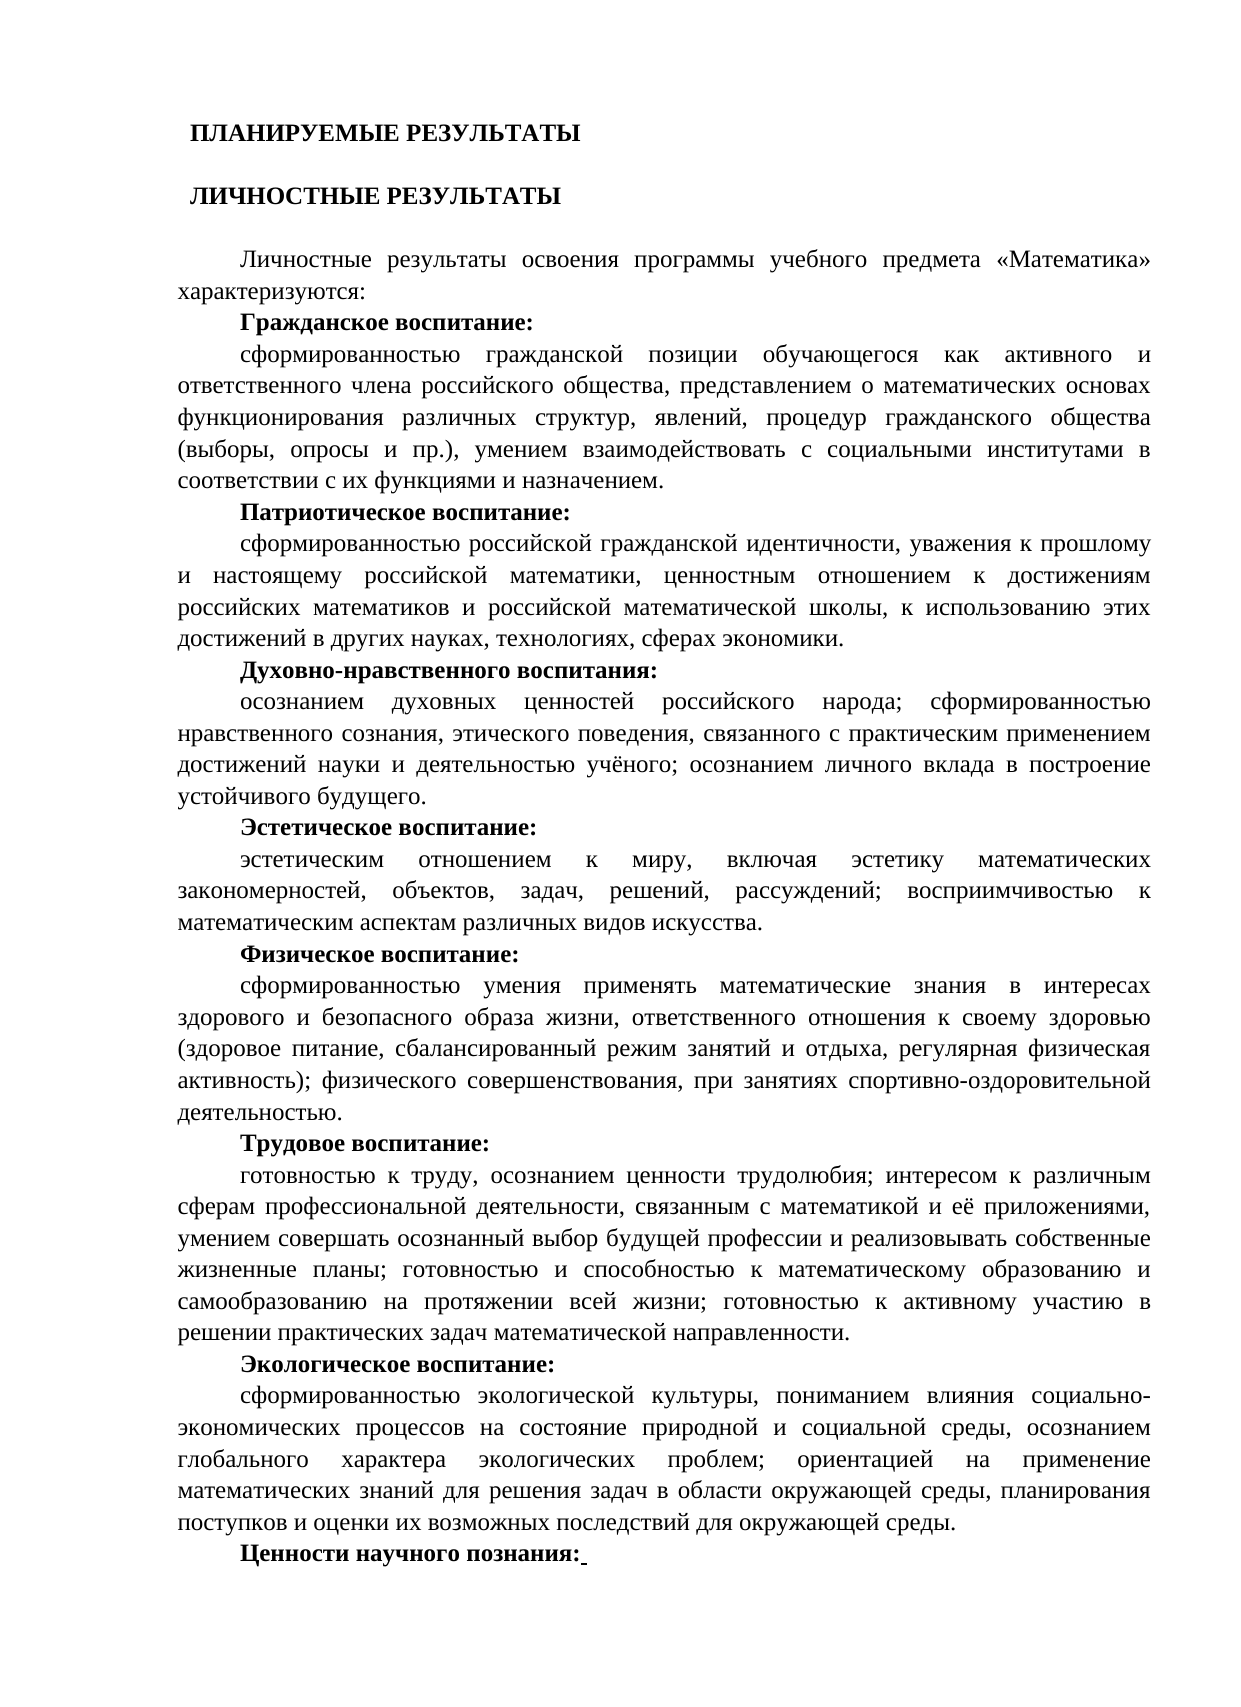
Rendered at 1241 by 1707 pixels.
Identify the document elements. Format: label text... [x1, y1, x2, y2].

text Личностные результаты освоения программы учебного предмета «Математика» характеризуются: [177, 244, 1152, 305]
text Гражданское воспитание: [177, 307, 1152, 336]
text Духовно-нравственного воспитания: [177, 655, 1152, 683]
text сформированностью умения применять математические знания в интересах здорового и безопасного образа жизни, ответственного отношения к своему здоровью (здоровое питание, сбалансированный режим занятий и отдыха, регулярная физическая активность); физического совершенствования, при занятиях спортивно-оздоровительной деятельностью. [177, 970, 1152, 1125]
text Эстетическое воспитание: [177, 812, 1152, 841]
text Ценности научного познания: [177, 1538, 1152, 1567]
text ПЛАНИРУЕМЫЕ РЕЗУЛЬТАТЫ [190, 118, 1152, 147]
text ЛИЧНОСТНЫЕ РЕЗУЛЬТАТЫ [190, 181, 1152, 210]
text сформированностью российской гражданской идентичности, уважения к прошлому и настоящему российской математики, ценностным отношением к достижениям российских математиков и российской математической школы, к использованию этих достижений в других науках, технологиях, сферах экономики. [177, 528, 1152, 652]
text сформированностью гражданской позиции обучающегося как активного и ответственного члена российского общества, представлением о математических основах функционирования различных структур, явлений, процедур гражданского общества (выборы, опросы и пр.), умением взаимодействовать с социальными институтами в соответствии с их функциями и назначением. [177, 339, 1152, 494]
text Физическое воспитание: [177, 939, 1152, 967]
text сформированностью экологической культуры, пониманием влияния социально-экономических процессов на состояние природной и социальной среды, осознанием глобального характера экологических проблем; ориентацией на применение математических знаний для решения задач в области окружающей среды, планирования поступков и оценки их возможных последствий для окружающей среды. [177, 1381, 1152, 1536]
text Экологическое воспитание: [177, 1349, 1152, 1378]
text Трудовое воспитание: [177, 1128, 1152, 1157]
text готовностью к труду, осознанием ценности трудолюбия; интересом к различным сферам профессиональной деятельности, связанным с математикой и её приложениями, умением совершать осознанный выбор будущей профессии и реализовывать собственные жизненные планы; готовностью и способностью к математическому образованию и самообразованию на протяжении всей жизни; готовностью к активному участию в решении практических задач математической направленности. [177, 1160, 1152, 1346]
text Патриотическое воспитание: [177, 497, 1152, 526]
text эстетическим отношением к миру, включая эстетику математических закономерностей, объектов, задач, решений, рассуждений; восприимчивостью к математическим аспектам различных видов искусства. [177, 844, 1152, 936]
text осознанием духовных ценностей российского народа; сформированностью нравственного сознания, этического поведения, связанного с практическим применением достижений науки и деятельностью учёного; осознанием личного вклада в построение устойчивого будущего. [177, 686, 1152, 810]
